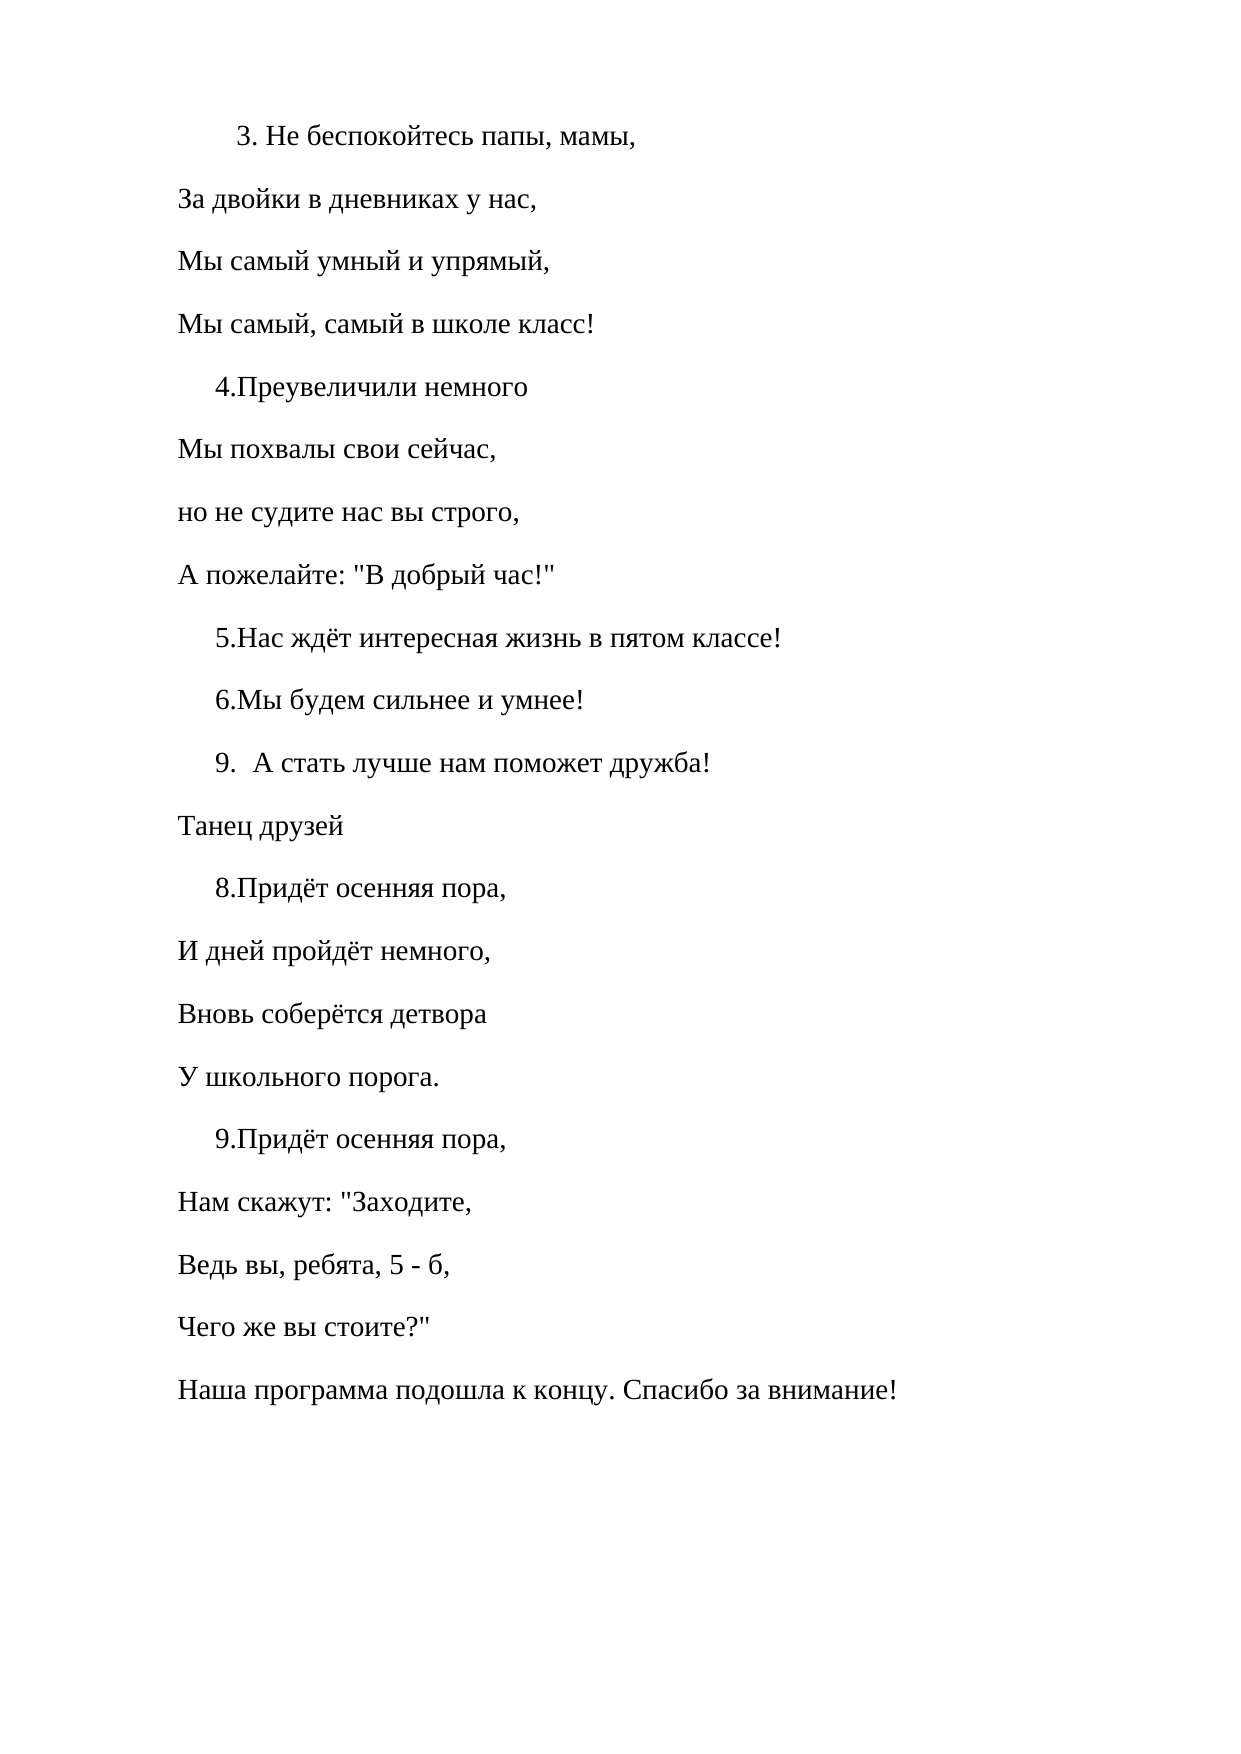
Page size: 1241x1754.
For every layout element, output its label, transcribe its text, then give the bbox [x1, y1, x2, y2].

text Наша программа подошла к концу. Спасибо за внимание! [177, 1372, 1152, 1406]
text За двойки в дневниках у нас, [177, 181, 1152, 214]
text 5.Нас ждёт интересная жизнь в пятом классе! [215, 620, 1152, 653]
text 3. Не беспокойтесь папы, мамы, [236, 118, 1152, 152]
text Чего же вы стоите?" [177, 1309, 1152, 1343]
text А пожелайте: "В добрый час!" [177, 557, 1152, 591]
text Вновь соберётся детвора [177, 996, 1152, 1029]
text У школьного порога. [177, 1059, 1152, 1092]
text 8.Придёт осенняя пора, [215, 871, 1152, 904]
text но не судите нас вы строго, [177, 494, 1152, 528]
text И дней пройдёт немного, [177, 933, 1152, 967]
list А стать лучше нам поможет дружба! [215, 745, 1152, 779]
text Мы похвалы свои сейчас, [177, 432, 1152, 465]
text 4.Преувеличили немного [215, 369, 1152, 402]
text Нам скажут: "Заходите, [177, 1184, 1152, 1218]
text Ведь вы, ребята, 5 - б, [177, 1247, 1152, 1280]
text 6.Мы будем сильнее и умнее! [215, 682, 1152, 716]
text 9.Придёт осенняя пора, [215, 1121, 1152, 1155]
text Танец друзей [177, 808, 1152, 841]
text Мы самый умный и упрямый, [177, 243, 1152, 277]
text Мы самый, самый в школе класс! [177, 306, 1152, 340]
